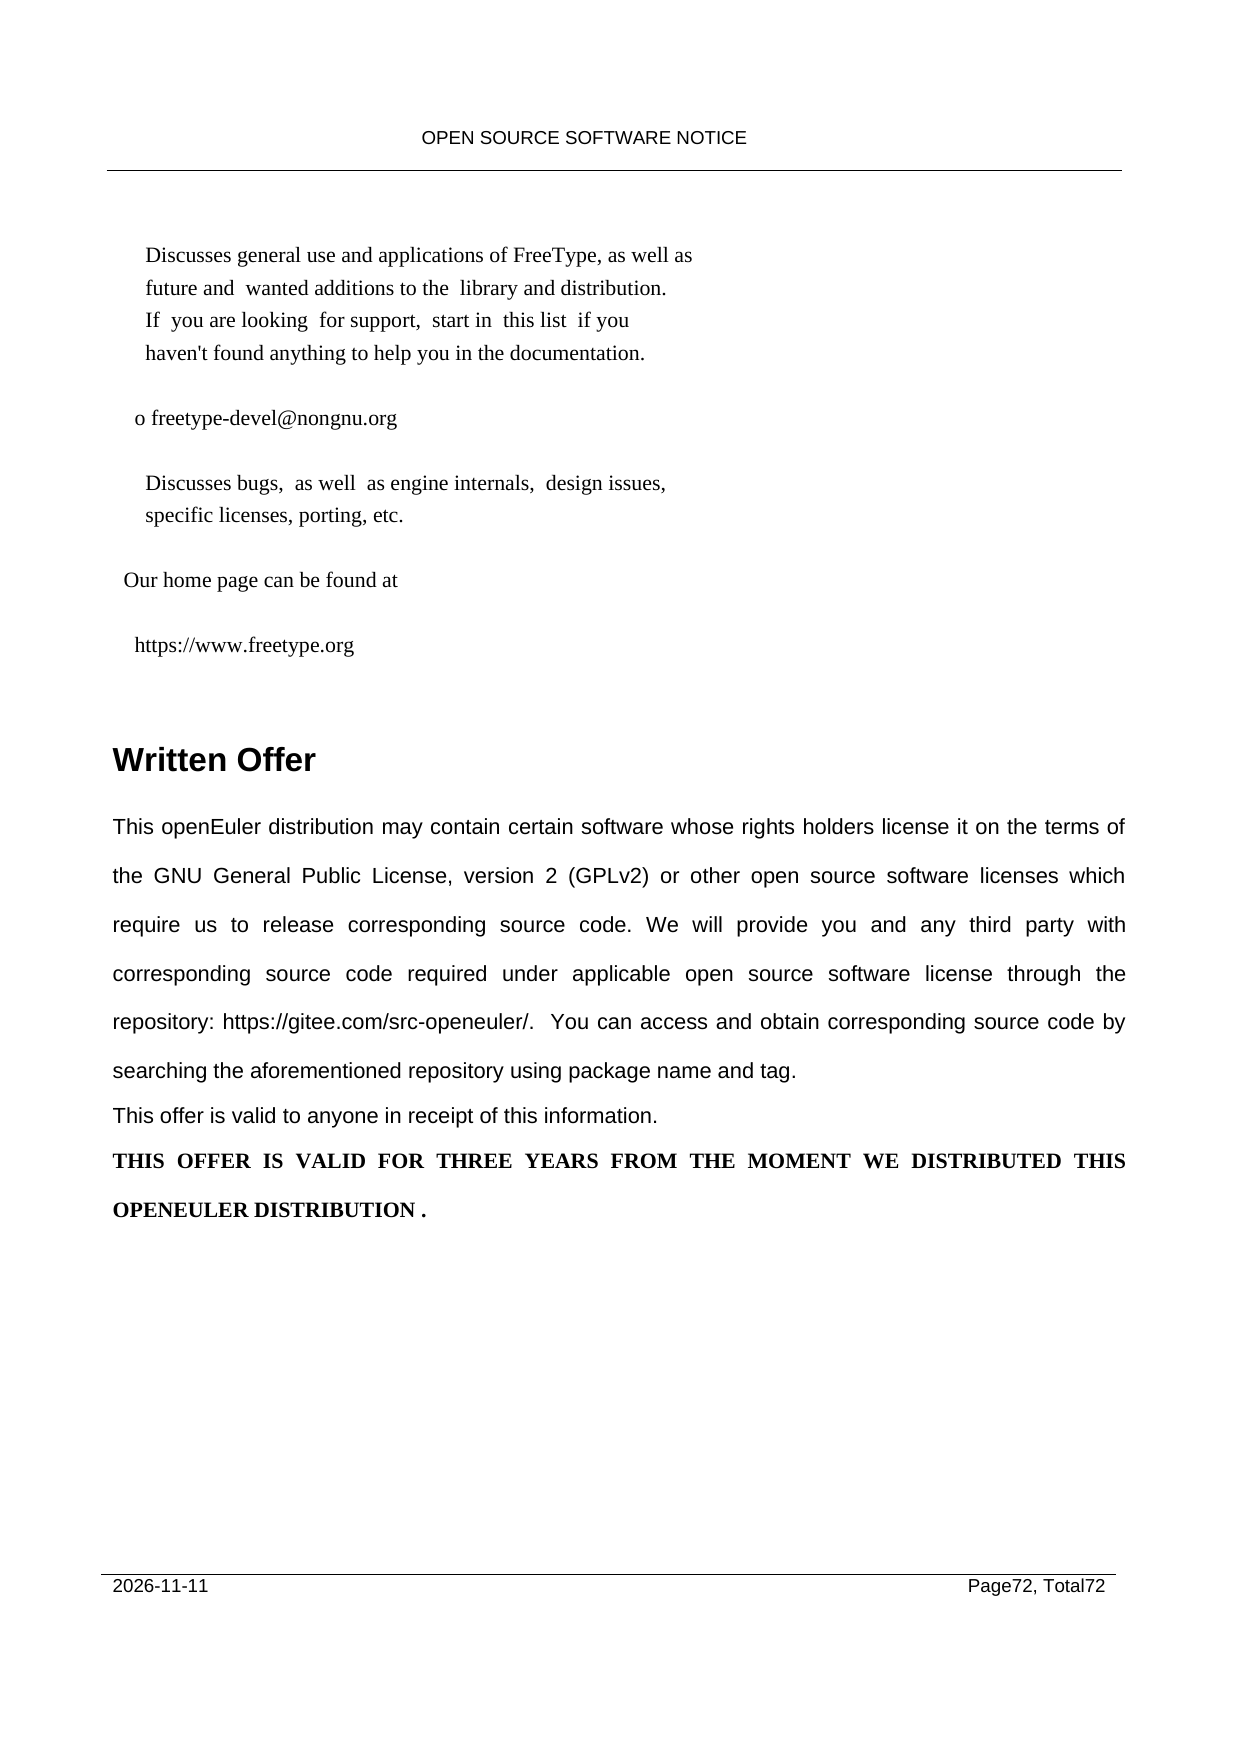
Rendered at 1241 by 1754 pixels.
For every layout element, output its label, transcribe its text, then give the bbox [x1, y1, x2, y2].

text THIS OFFER IS VALID FOR THREE YEARS FROM THE MOMENT WE DISTRIBUTED THIS OPENEULER DISTRIBUTION . [112, 1144, 1128, 1226]
text This openEuler distribution may contain certain software whose rights holders license it on the terms of the GNU General Public License, version 2 (GPLv2) or other open source software licenses which require us to release corresponding source code. We will provide you and any third party with corresponding source code required under applicable open source software license through the repository: https://gitee.com/src-openeuler/. You can access and obtain corresponding source code by searching the aforementioned repository using package name and tag. [112, 811, 1128, 1087]
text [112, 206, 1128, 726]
text This offer is valid to anyone in receipt of this information. [112, 1099, 1128, 1132]
text Written Offer [112, 726, 1128, 791]
